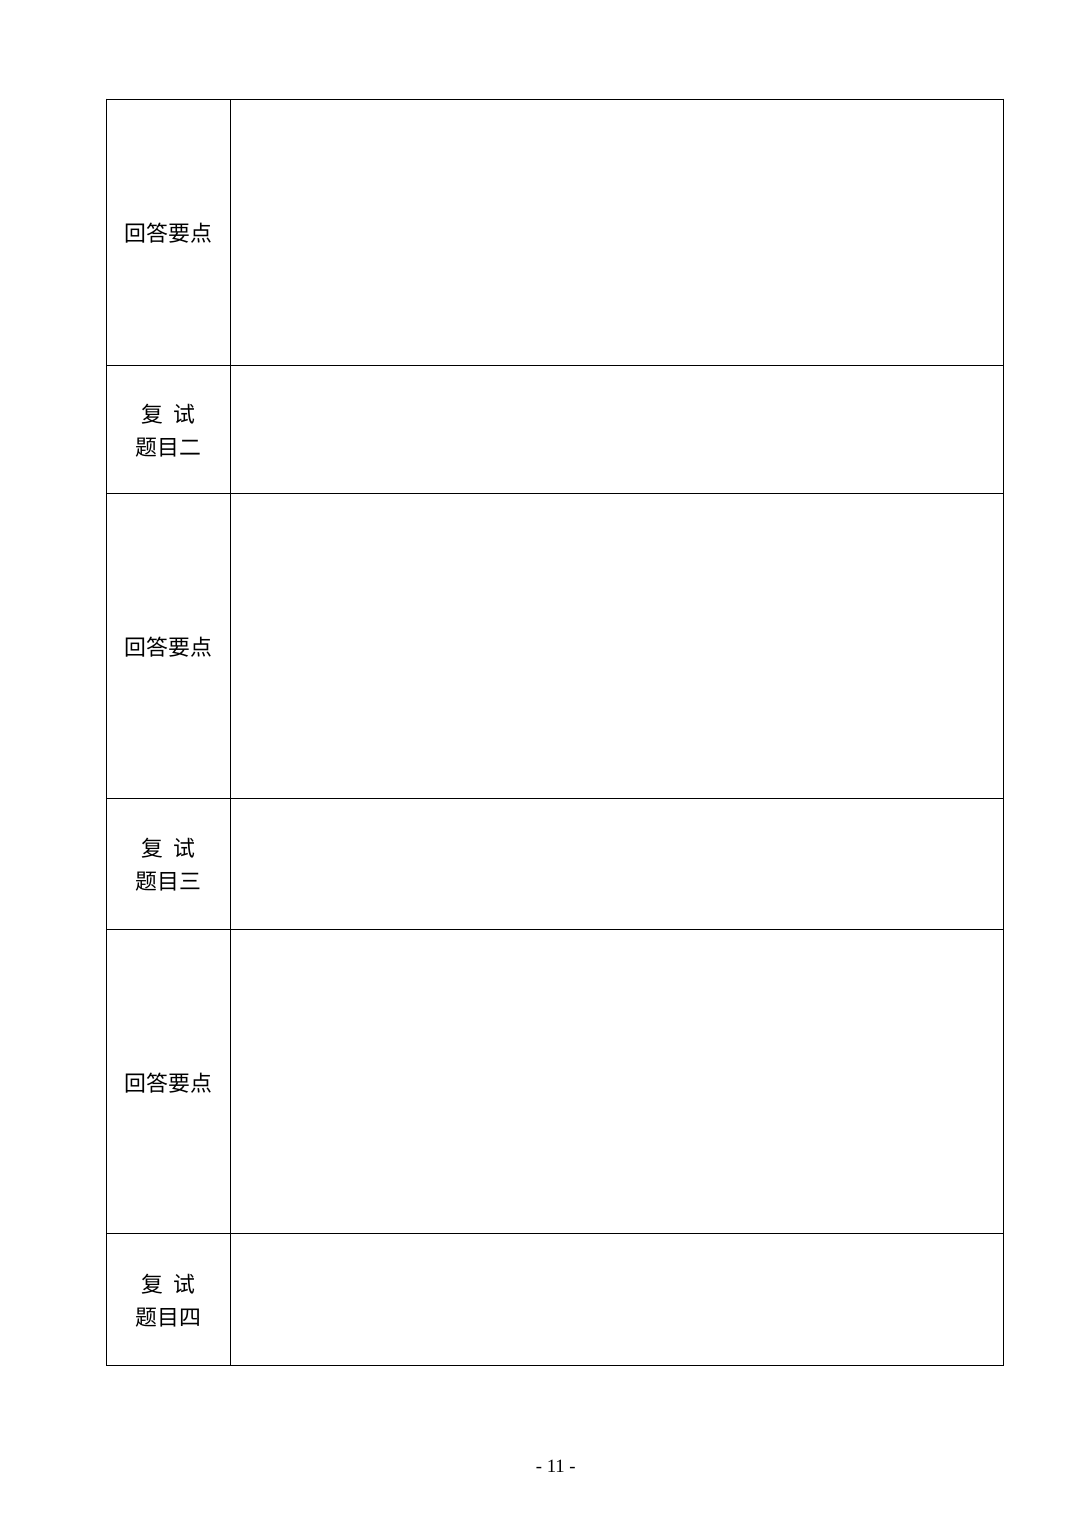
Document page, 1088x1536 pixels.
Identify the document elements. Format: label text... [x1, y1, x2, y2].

table_cell 回答要点 [107, 100, 230, 365]
table_cell 回答要点 [107, 494, 230, 797]
table_cell 复 试 题目四 [107, 1234, 230, 1365]
table_cell [231, 100, 1003, 365]
table_cell 回答要点 [107, 930, 230, 1233]
table_cell [231, 799, 1003, 929]
table_cell [231, 494, 1003, 797]
table_cell [231, 1234, 1003, 1365]
table_cell [231, 366, 1003, 493]
table_cell [231, 930, 1003, 1233]
table_cell 复 试 题目三 [107, 799, 230, 929]
table_cell 复 试 题目二 [107, 366, 230, 493]
